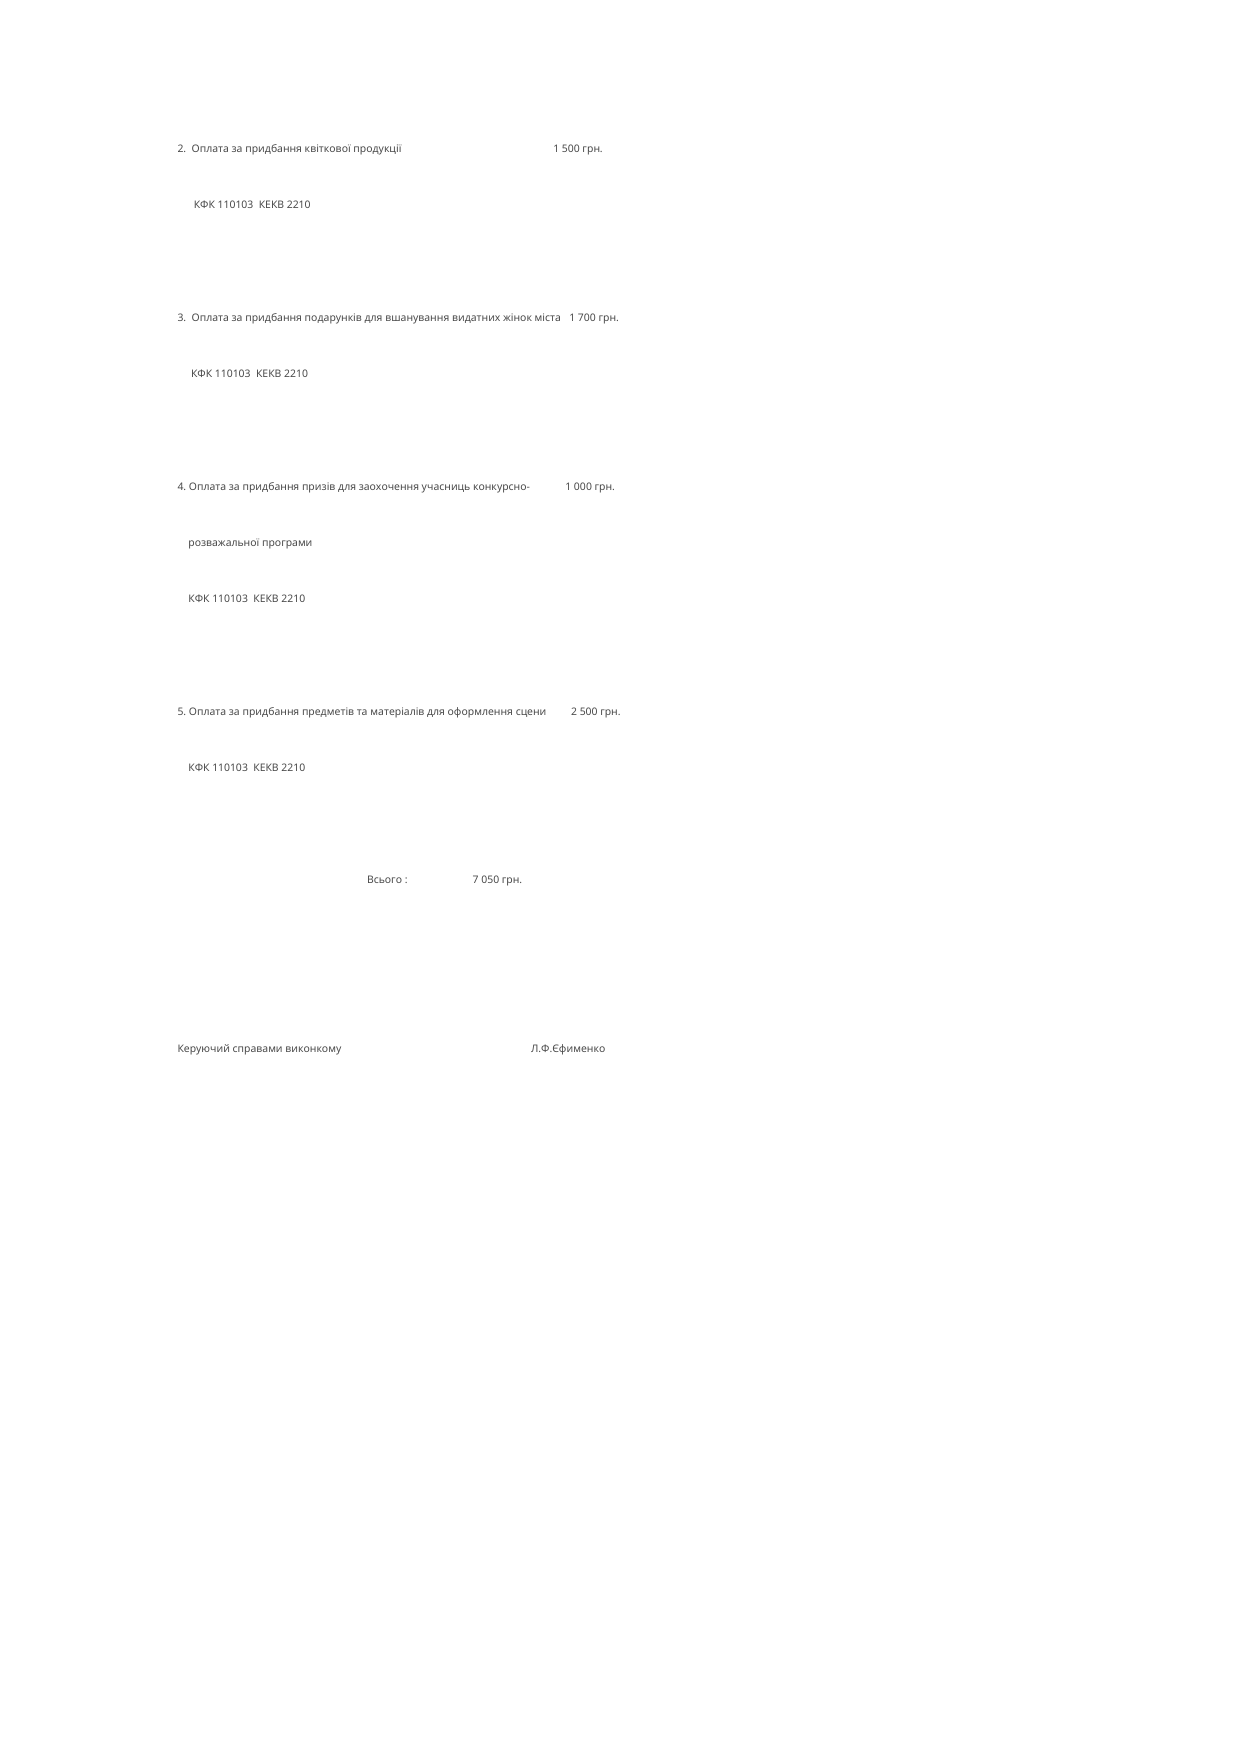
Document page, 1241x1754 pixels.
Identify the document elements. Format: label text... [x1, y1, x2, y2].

text КФК 110103 КЕКВ 2210 [177, 737, 1152, 774]
text розважальної програми [177, 512, 1152, 549]
text 3. Оплата за придбання подарунків для вшанування видатних жінок міста 1 700 грн. [177, 287, 1152, 324]
text Керуючий справами виконкому Л.Ф.Єфименко [177, 1018, 1152, 1056]
text Всього : 7 050 грн. [177, 849, 1152, 887]
text 4. Оплата за придбання призів для заохочення учасниць конкурсно- 1 000 грн. [177, 456, 1152, 493]
text КФК 110103 КЕКВ 2210 [177, 568, 1152, 606]
text 2. Оплата за придбання квіткової продукції 1 500 грн. [177, 118, 1152, 156]
text КФК 110103 КЕКВ 2210 [177, 343, 1152, 381]
text КФК 110103 КЕКВ 2210 [177, 174, 1152, 212]
text 5. Оплата за придбання предметів та матеріалів для оформлення сцени 2 500 грн. [177, 681, 1152, 718]
